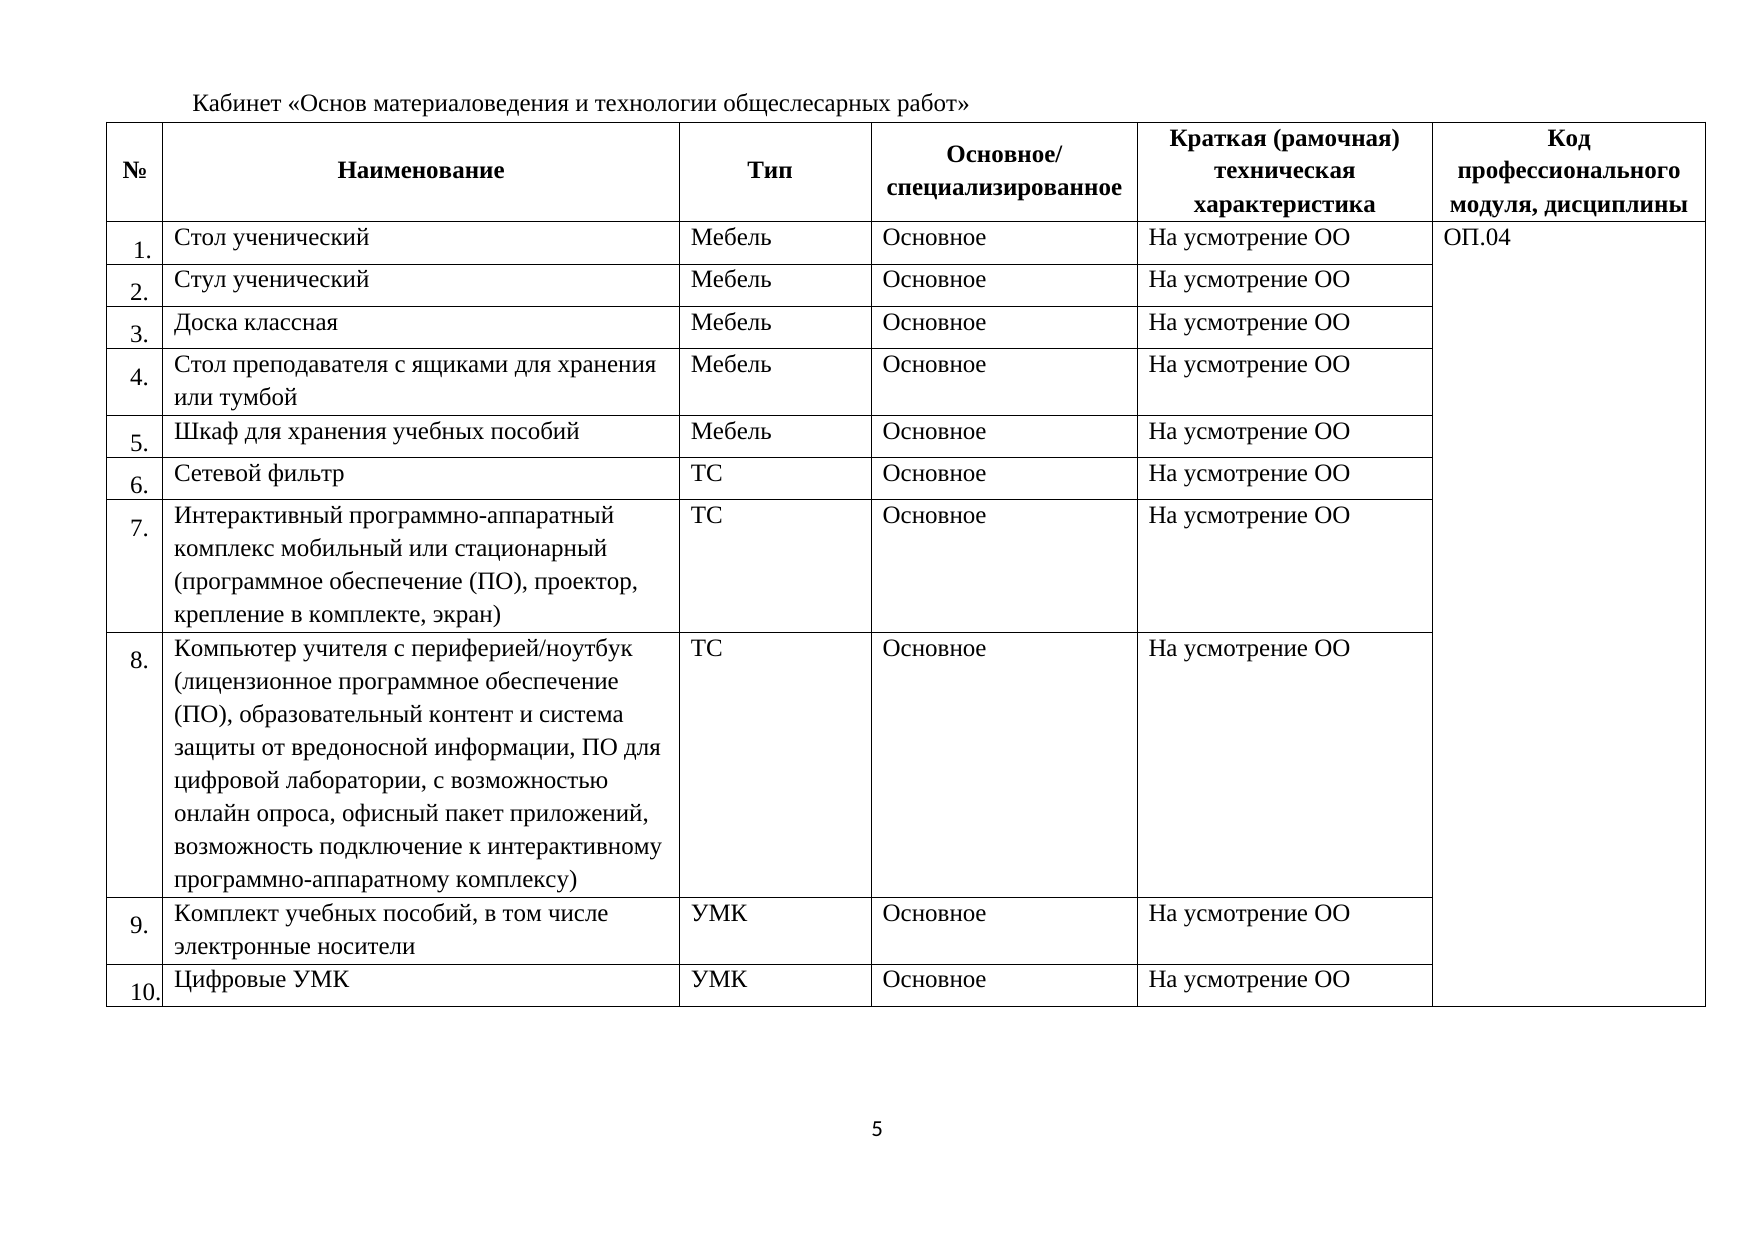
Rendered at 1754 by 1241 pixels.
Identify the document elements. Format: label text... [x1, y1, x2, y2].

table_header Краткая (рамочная) техническая характеристика [1138, 123, 1432, 221]
table_cell [107, 458, 162, 499]
table_header Наименование [163, 123, 679, 221]
table_cell На усмотрение ОО [1138, 265, 1432, 306]
table_header Код профессионального модуля, дисциплины [1433, 123, 1705, 221]
table_header Тип [680, 123, 871, 221]
table_cell На усмотрение ОО [1138, 898, 1432, 963]
table_cell Стол ученический [163, 222, 679, 263]
table_cell Основное [872, 965, 1137, 1006]
table_cell На усмотрение ОО [1138, 500, 1432, 632]
table_cell [107, 898, 162, 963]
table_cell Мебель [680, 265, 871, 306]
table_cell ТС [680, 500, 871, 632]
table_cell На усмотрение ОО [1138, 349, 1432, 415]
table_cell На усмотрение ОО [1138, 416, 1432, 457]
table_cell На усмотрение ОО [1138, 307, 1432, 348]
table_header Основное/ специализированное [872, 123, 1137, 221]
table_cell Сетевой фильтр [163, 458, 679, 499]
table_cell [107, 307, 162, 348]
text Кабинет «Основ материаловедения и технологии общеслесарных работ» [118, 88, 1636, 117]
table_cell Основное [872, 416, 1137, 457]
table_cell Основное [872, 222, 1137, 263]
table_cell [107, 633, 162, 897]
table_cell Стул ученический [163, 265, 679, 306]
table_cell ТС [680, 633, 871, 897]
table_cell На усмотрение ОО [1138, 222, 1432, 263]
table_cell Основное [872, 307, 1137, 348]
table_cell ОП.04 [1433, 222, 1705, 1006]
table_cell [107, 500, 162, 632]
table_cell Комплект учебных пособий, в том числе электронные носители [163, 898, 679, 963]
table_cell [107, 265, 162, 306]
table_cell Мебель [680, 416, 871, 457]
table_cell Основное [872, 265, 1137, 306]
table_cell Основное [872, 500, 1137, 632]
table_cell Доска классная [163, 307, 679, 348]
table_cell Мебель [680, 222, 871, 263]
table_cell На усмотрение ОО [1138, 458, 1432, 499]
table_cell [107, 965, 162, 1006]
table_cell Основное [872, 633, 1137, 897]
table_cell УМК [680, 898, 871, 963]
table_cell Основное [872, 458, 1137, 499]
table_cell Интерактивный программно-аппаратный комплекс мобильный или стационарный (программное обеспечение (ПО), проектор, крепление в комплекте, экран) [163, 500, 679, 632]
table_cell Цифровые УМК [163, 965, 679, 1006]
table_cell Основное [872, 349, 1137, 415]
table_cell [107, 222, 162, 263]
table_cell [107, 416, 162, 457]
table_cell [107, 349, 162, 415]
table_cell Основное [872, 898, 1137, 963]
table_cell На усмотрение ОО [1138, 965, 1432, 1006]
table_cell Мебель [680, 307, 871, 348]
table_cell Стол преподавателя с ящиками для хранения или тумбой [163, 349, 679, 415]
table_cell ТС [680, 458, 871, 499]
table_cell Шкаф для хранения учебных пособий [163, 416, 679, 457]
table_cell Мебель [680, 349, 871, 415]
table_cell На усмотрение ОО [1138, 633, 1432, 897]
table_header № [107, 123, 162, 221]
table_cell УМК [680, 965, 871, 1006]
table_cell Компьютер учителя с периферией/ноутбук (лицензионное программное обеспечение (ПО), образовательный контент и система защиты от вредоносной информации, ПО для цифровой лаборатории, с возможностью онлайн опроса, офисный пакет приложений, возможность подключение к интерактивному программно-аппаратному комплексу) [163, 633, 679, 897]
